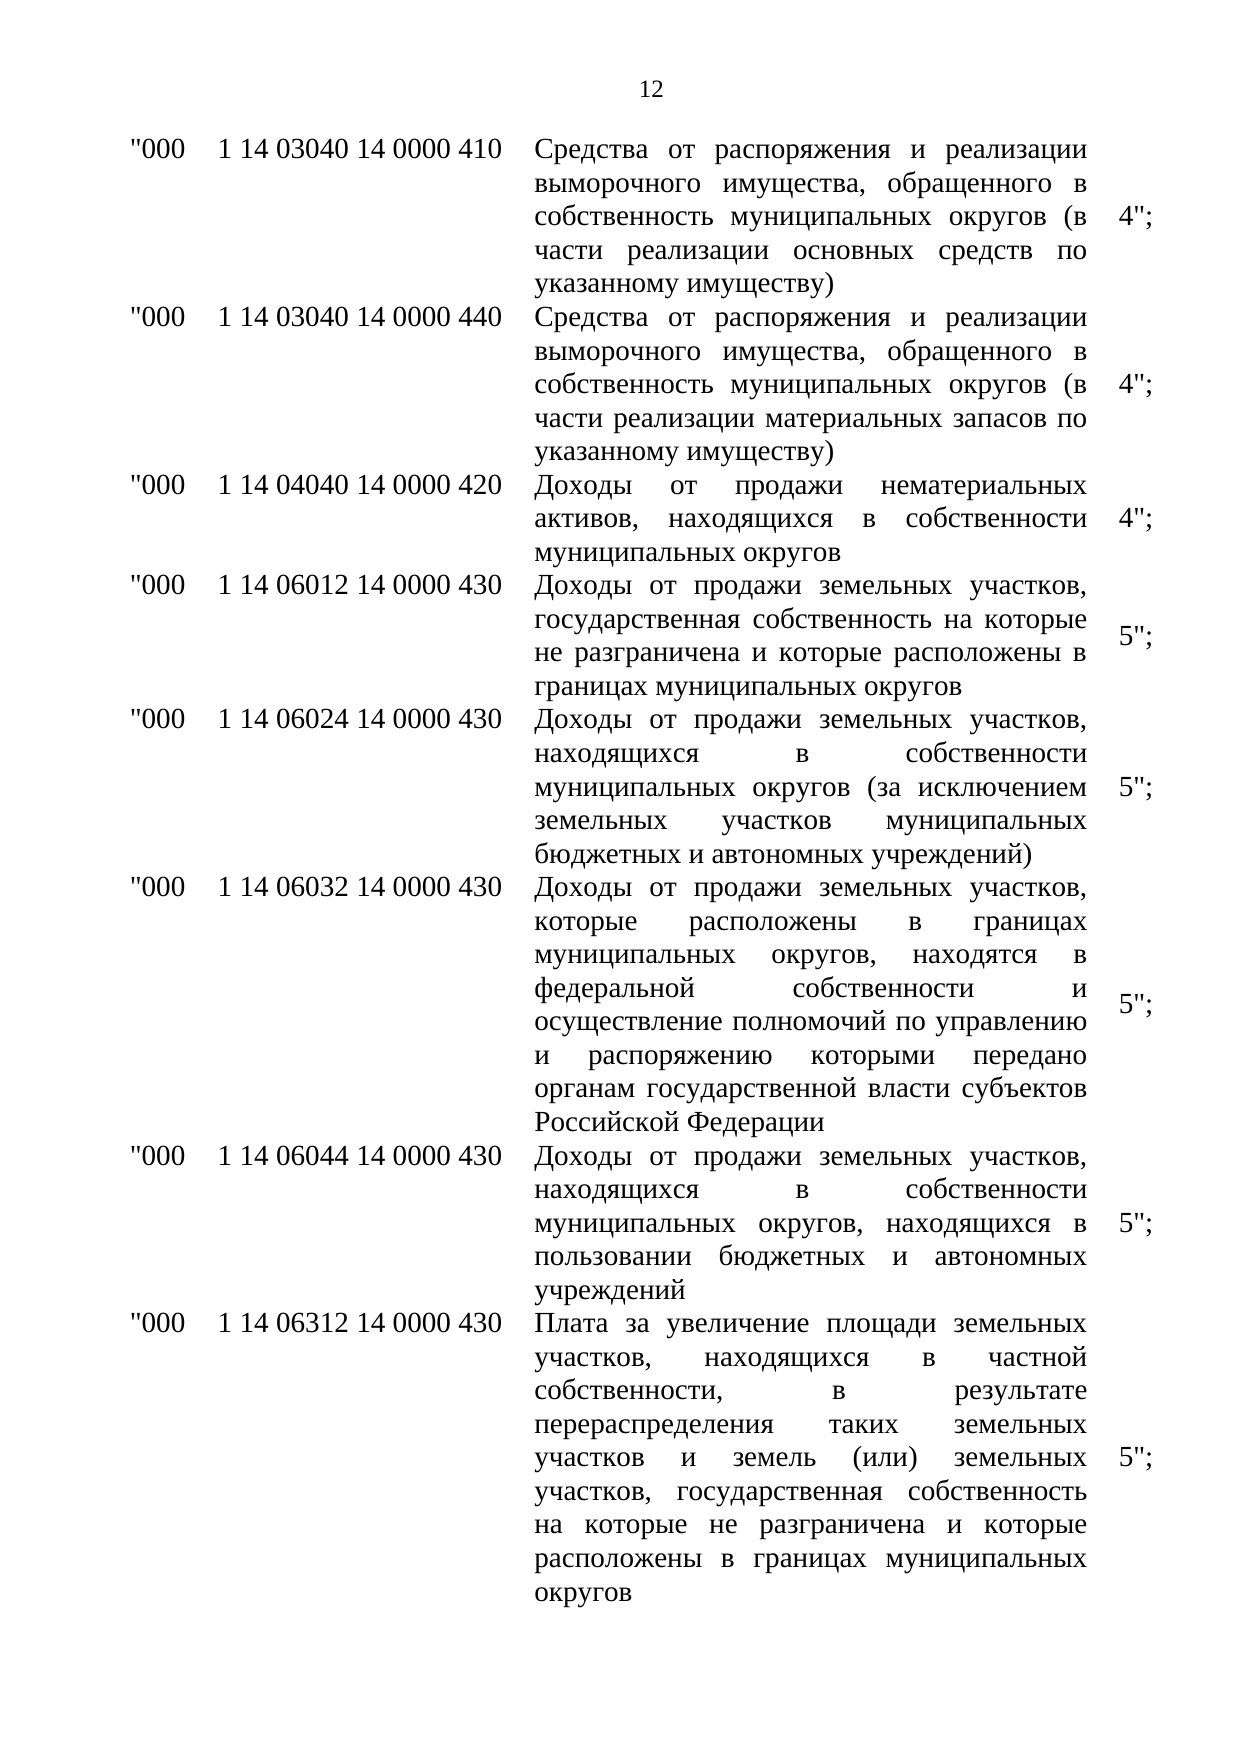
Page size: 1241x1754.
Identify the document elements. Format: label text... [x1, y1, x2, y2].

table_cell 4"; [1099, 131, 1173, 299]
table_cell "000 [118, 1305, 196, 1607]
table_cell 5"; [1099, 1138, 1173, 1305]
table_cell 1 14 04040 14 0000 420 [196, 467, 523, 567]
table_cell 4"; [1099, 467, 1173, 567]
table_cell Доходы от продажи земельных участков, государственная собственность на которые не разграничена и которые расположены в границах муниципальных округов [523, 568, 1099, 702]
table_cell 5"; [1099, 1305, 1173, 1607]
table_cell Плата за увеличение площади земельных участков, находящихся в частной собственности, в результате перераспределения таких земельных участков и земель (или) земельных участков, государственная собственность на которые не разграничена и которые расположены в границах муниципальных округов [523, 1305, 1099, 1607]
table_cell Средства от распоряжения и реализации выморочного имущества, обращенного в собственность муниципальных округов (в части реализации материальных запасов по указанному имуществу) [523, 299, 1099, 467]
table_cell Доходы от продажи нематериальных активов, находящихся в собственности муниципальных округов [523, 467, 1099, 567]
table_cell 5"; [1099, 568, 1173, 702]
table_cell "000 [118, 131, 196, 299]
table_cell "000 [118, 869, 196, 1138]
table_cell 1 14 03040 14 0000 440 [196, 299, 523, 467]
table_cell Средства от распоряжения и реализации выморочного имущества, обращенного в собственность муниципальных округов (в части реализации основных средств по указанному имуществу) [523, 131, 1099, 299]
table_cell 5"; [1099, 702, 1173, 869]
table_cell 1 14 06312 14 0000 430 [196, 1305, 523, 1607]
table_cell "000 [118, 568, 196, 702]
table_cell "000 [118, 467, 196, 567]
table_cell 1 14 03040 14 0000 410 [196, 131, 523, 299]
table_cell Доходы от продажи земельных участков, находящихся в собственности муниципальных округов (за исключением земельных участков муниципальных бюджетных и автономных учреждений) [523, 702, 1099, 869]
table_cell 1 14 06044 14 0000 430 [196, 1138, 523, 1305]
table_cell Доходы от продажи земельных участков, находящихся в собственности муниципальных округов, находящихся в пользовании бюджетных и автономных учреждений [523, 1138, 1099, 1305]
table_cell "000 [118, 299, 196, 467]
table_cell "000 [118, 702, 196, 869]
table_cell Доходы от продажи земельных участков, которые расположены в границах муниципальных округов, находятся в федеральной собственности и осуществление полномочий по управлению и распоряжению которыми передано органам государственной власти субъектов Российской Федерации [523, 869, 1099, 1138]
table_cell 1 14 06024 14 0000 430 [196, 702, 523, 869]
table_cell 1 14 06032 14 0000 430 [196, 869, 523, 1138]
table_cell 1 14 06012 14 0000 430 [196, 568, 523, 702]
table_cell "000 [118, 1138, 196, 1305]
table_cell 4"; [1099, 299, 1173, 467]
table_cell 5"; [1099, 869, 1173, 1138]
